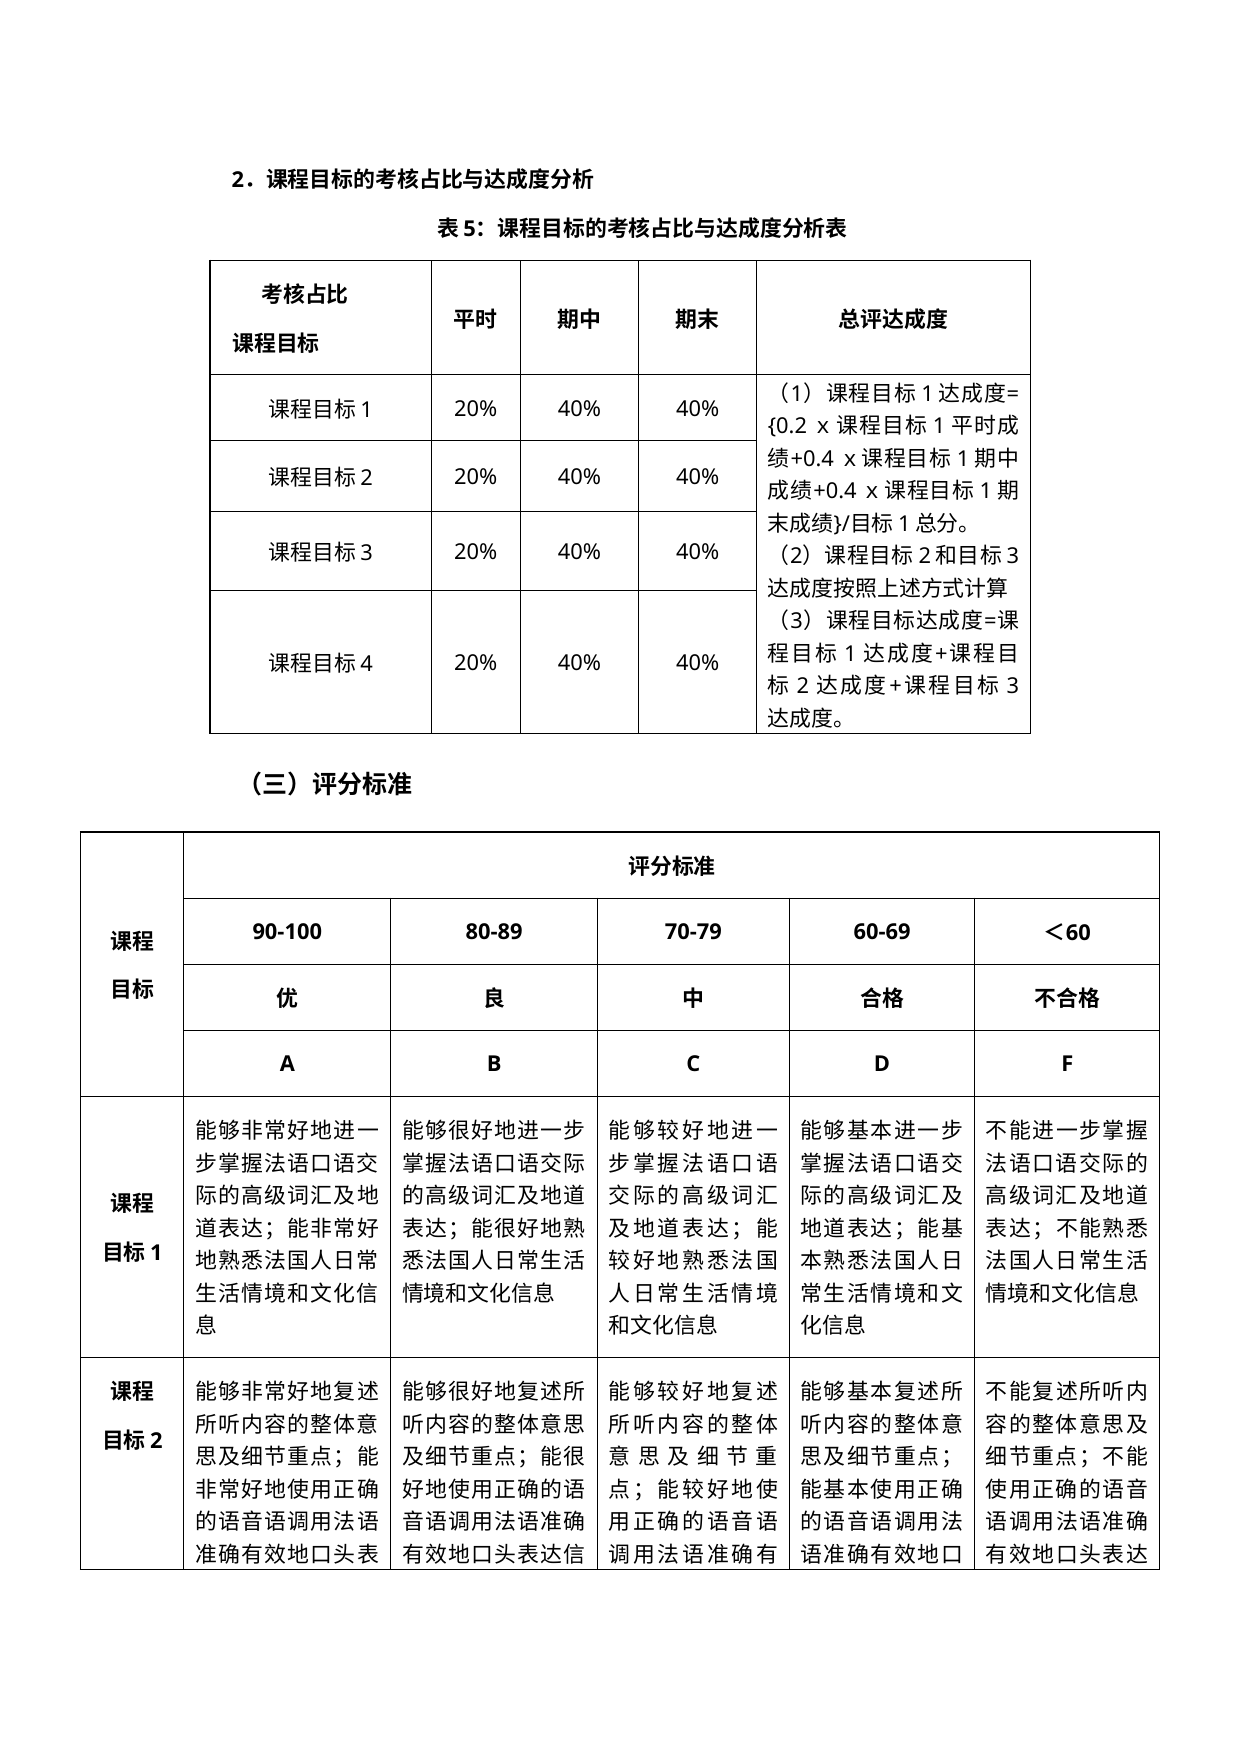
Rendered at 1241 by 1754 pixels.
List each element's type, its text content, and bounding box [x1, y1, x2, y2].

table_header 考核占比 课程目标 [211, 261, 431, 374]
table_header 评分标准 [184, 833, 1159, 897]
table_cell 40% [639, 512, 756, 590]
table_header 平时 [432, 261, 520, 374]
table_cell A [184, 1031, 390, 1096]
table_cell 20% [432, 375, 520, 440]
table_cell 90-100 [184, 899, 390, 963]
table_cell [975, 1358, 1159, 1569]
table_header 课程 目标 [81, 833, 183, 1096]
text 2．课程目标的考核占比与达成度分析 [187, 162, 1053, 194]
table_cell 能够很好地进一步掌握法语口语交际的高级词汇及地道表达；能很好地熟悉法国人日常生活情境和文化信息 [391, 1097, 597, 1357]
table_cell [391, 1358, 597, 1569]
table_cell 40% [521, 375, 638, 440]
table_header 总评达成度 [757, 261, 1030, 374]
table_cell 课程目标4 [211, 591, 431, 733]
table_cell 40% [639, 591, 756, 733]
table_cell 70-79 [598, 899, 789, 963]
table_cell 课程 目标2 [81, 1358, 183, 1569]
table_cell C [598, 1031, 789, 1096]
table_cell 40% [639, 375, 756, 440]
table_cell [790, 1358, 974, 1569]
table_cell 20% [432, 441, 520, 511]
table_cell ＜60 [975, 899, 1159, 963]
table_cell 良 [391, 965, 597, 1029]
table_cell 不能进一步掌握法语口语交际的高级词汇及地道表达；不能熟悉法国人日常生活情境和文化信息 [975, 1097, 1159, 1357]
table_cell 能够非常好地进一步掌握法语口语交际的高级词汇及地道表达；能非常好地熟悉法国人日常生活情境和文化信息 [184, 1097, 390, 1357]
table_header 期中 [521, 261, 638, 374]
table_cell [184, 1358, 390, 1569]
table_cell 能够较好地进一步掌握法语口语交际的高级词汇及地道表达；能较好地熟悉法国人日常生活情境和文化信息 [598, 1097, 789, 1357]
table_cell D [790, 1031, 974, 1096]
text 表5：课程目标的考核占比与达成度分析表 [187, 211, 1053, 243]
table_cell 课程 目标1 [81, 1097, 183, 1357]
table_cell 80-89 [391, 899, 597, 963]
table_cell 优 [184, 965, 390, 1029]
table_cell 40% [521, 512, 638, 590]
table_cell 不合格 [975, 965, 1159, 1029]
table_cell 20% [432, 591, 520, 733]
table_cell F [975, 1031, 1159, 1096]
table_cell 20% [432, 512, 520, 590]
table_cell 中 [598, 965, 789, 1029]
table_cell 40% [639, 441, 756, 511]
table_cell 能够基本进一步掌握法语口语交际的高级词汇及地道表达；能基本熟悉法国人日常生活情境和文化信息 [790, 1097, 974, 1357]
table_header 期末 [639, 261, 756, 374]
table_cell 合格 [790, 965, 974, 1029]
table_cell （1）课程目标1达成度={0.2ｘ课程目标1平时成绩+0.4ｘ课程目标1期中成绩+0.4ｘ课程目标1期末成绩}/目标1总分。 （2）课程目标2和目标3达成度按照上述方式计算 （3）课程目标达成度=课程目标1达成度+课程目标2达成度+课程目标3达成度。 [757, 375, 1030, 733]
table_cell 课程目标3 [211, 512, 431, 590]
text （三）评分标准 [187, 750, 1053, 815]
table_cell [598, 1358, 789, 1569]
table_cell 40% [521, 591, 638, 733]
table_cell 课程目标2 [211, 441, 431, 511]
table_cell B [391, 1031, 597, 1096]
table_cell 课程目标1 [211, 375, 431, 440]
table_cell 60-69 [790, 899, 974, 963]
table_cell 40% [521, 441, 638, 511]
